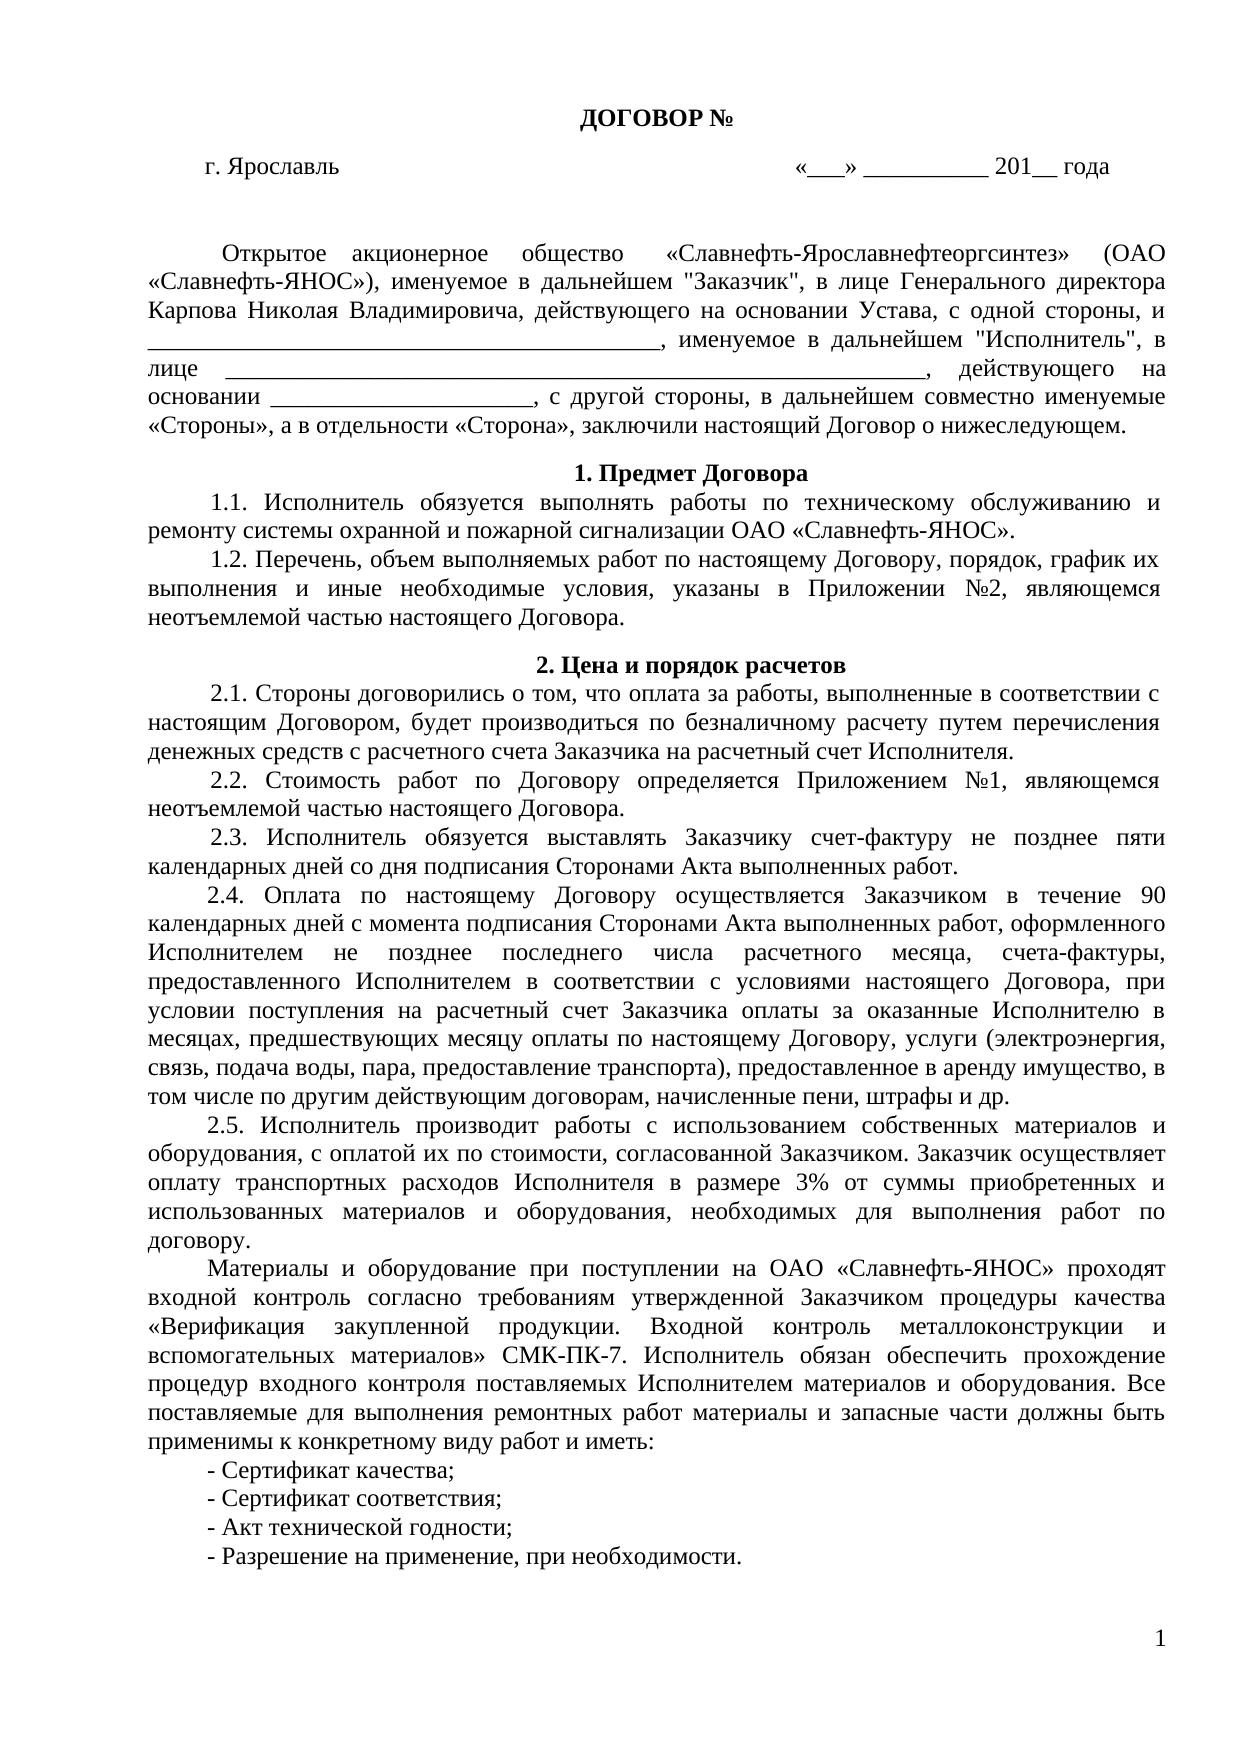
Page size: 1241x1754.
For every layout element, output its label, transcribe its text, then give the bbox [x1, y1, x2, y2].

text г. Ярославль «___» __________ 201__ года [148, 151, 1167, 180]
text 2.2. Стоимость работ по Договору определяется Приложением №1, являющемся неотъемлемой частью настоящего Договора. [148, 765, 1161, 822]
text 2.1. Стороны договорились о том, что оплата за работы, выполненные в соответствии с настоящим Договором, будет производиться по безналичному расчету путем перечисления денежных средств с расчетного счета Заказчика на расчетный счет Исполнителя. [148, 678, 1161, 765]
text - Сертификат качества; [148, 1455, 1167, 1483]
title ДОГОВОР № [148, 103, 1167, 132]
text 1.2. Перечень, объем выполняемых работ по настоящему Договору, порядок, график их выполнения и иные необходимые условия, указаны в Приложении №2, являющемся неотъемлемой частью настоящего Договора. [148, 544, 1161, 631]
text Материалы и оборудование при поступлении на ОАО «Славнефть-ЯНОС» проходят входной контроль согласно требованиям утвержденной Заказчиком процедуры качества «Верификация закупленной продукции. Входной контроль металлоконструкции и вспомогательных материалов» СМК-ПК-7. Исполнитель обязан обеспечить прохождение процедур входного контроля поставляемых Исполнителем материалов и оборудования. Все поставляемые для выполнения ремонтных работ материалы и запасные части должны быть применимы к конкретному виду работ и иметь: [148, 1253, 1167, 1455]
text - Разрешение на применение, при необходимости. [148, 1541, 1167, 1570]
text 1. Предмет Договора [148, 458, 1161, 487]
text Открытое акционерное общество «Славнефть-Ярославнефтеоргсинтез» (ОАО «Славнефть-ЯНОС»), именуемое в дальнейшем "Заказчик", в лице Генерального директора Карпова Николая Владимировича, действующего на основании Устава, с одной стороны, и _________________________________________, именуемое в дальнейшем "Исполнитель", в лице ________________________________________________________, действующего на основании _____________________, с другой стороны, в дальнейшем совместно именуемые «Стороны», а в отдельности «Сторона», заключили настоящий Договор о нижеследующем. [148, 238, 1167, 439]
text 2. Цена и порядок расчетов [148, 650, 1161, 678]
text 2.3. Исполнитель обязуется выставлять Заказчику счет-фактуру не позднее пяти календарных дней со дня подписания Сторонами Акта выполненных работ. [148, 822, 1167, 880]
text - Сертификат соответствия; [148, 1483, 1167, 1512]
text 1.1. Исполнитель обязуется выполнять работы по техническому обслуживанию и ремонту системы охранной и пожарной сигнализации ОАО «Славнефть-ЯНОС». [148, 487, 1161, 544]
text - Акт технической годности; [148, 1512, 1167, 1541]
text 2.5. Исполнитель производит работы с использованием собственных материалов и оборудования, с оплатой их по стоимости, согласованной Заказчиком. Заказчик осуществляет оплату транспортных расходов Исполнителя в размере 3% от суммы приобретенных и использованных материалов и оборудования, необходимых для выполнения работ по договору. [148, 1110, 1167, 1253]
text 2.4. Оплата по настоящему Договору осуществляется Заказчиком в течение 90 календарных дней с момента подписания Сторонами Акта выполненных работ, оформленного Исполнителем не позднее последнего числа расчетного месяца, счета-фактуры, предоставленного Исполнителем в соответствии с условиями настоящего Договора, при условии поступления на расчетный счет Заказчика оплаты за оказанные Исполнителю в месяцах, предшествующих месяцу оплаты по настоящему Договору, услуги (электроэнергия, связь, подача воды, пара, предоставление транспорта), предоставленное в аренду имущество, в том числе по другим действующим договорам, начисленные пени, штрафы и др. [148, 880, 1167, 1110]
